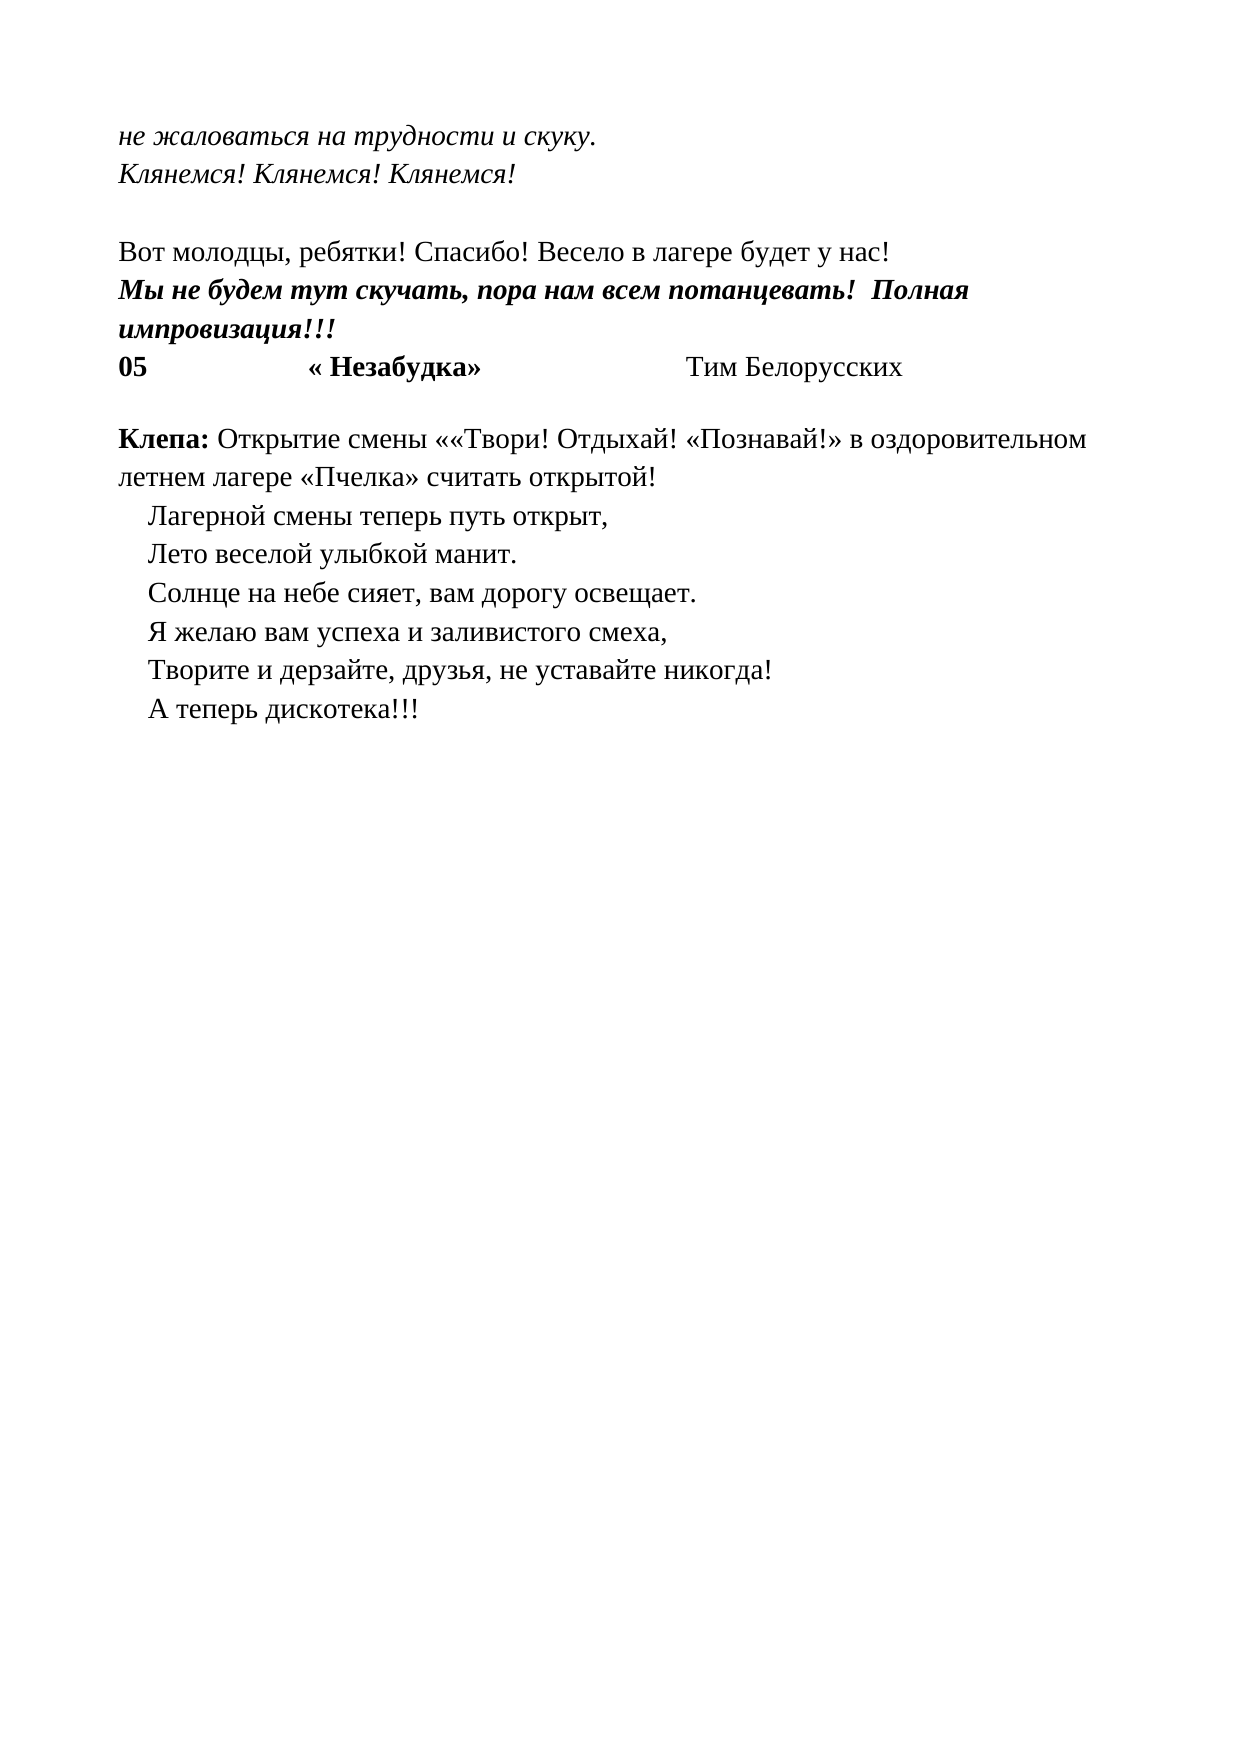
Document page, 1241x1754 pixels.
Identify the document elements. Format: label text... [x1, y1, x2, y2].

text А теперь дискотека!!! [118, 691, 1152, 724]
text Я желаю вам успеха и заливистого смеха, [118, 614, 1152, 647]
text Мы не будем тут скучать, пора нам всем потанцевать! Полная импровизация!!! [118, 272, 1152, 344]
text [118, 118, 1152, 190]
text Творите и дерзайте, друзья, не уставайте никогда! [118, 652, 1152, 686]
text Лето веселой улыбкой манит. [118, 537, 1152, 570]
text Солнце на небе сияет, вам дорогу освещает. [118, 575, 1152, 609]
text 05 « Незабудка» Тим Белорусских [118, 349, 1152, 383]
text Клепа: Открытие смены ««Твори! Отдыхай! «Познавай!» в оздоровительном летнем лагере «Пчелка» считать открытой! [118, 421, 1152, 493]
text Лагерной смены теперь путь открыт, [118, 498, 1152, 532]
text Вот молодцы, ребятки! Спасибо! Весело в лагере будет у нас! [118, 195, 1152, 267]
